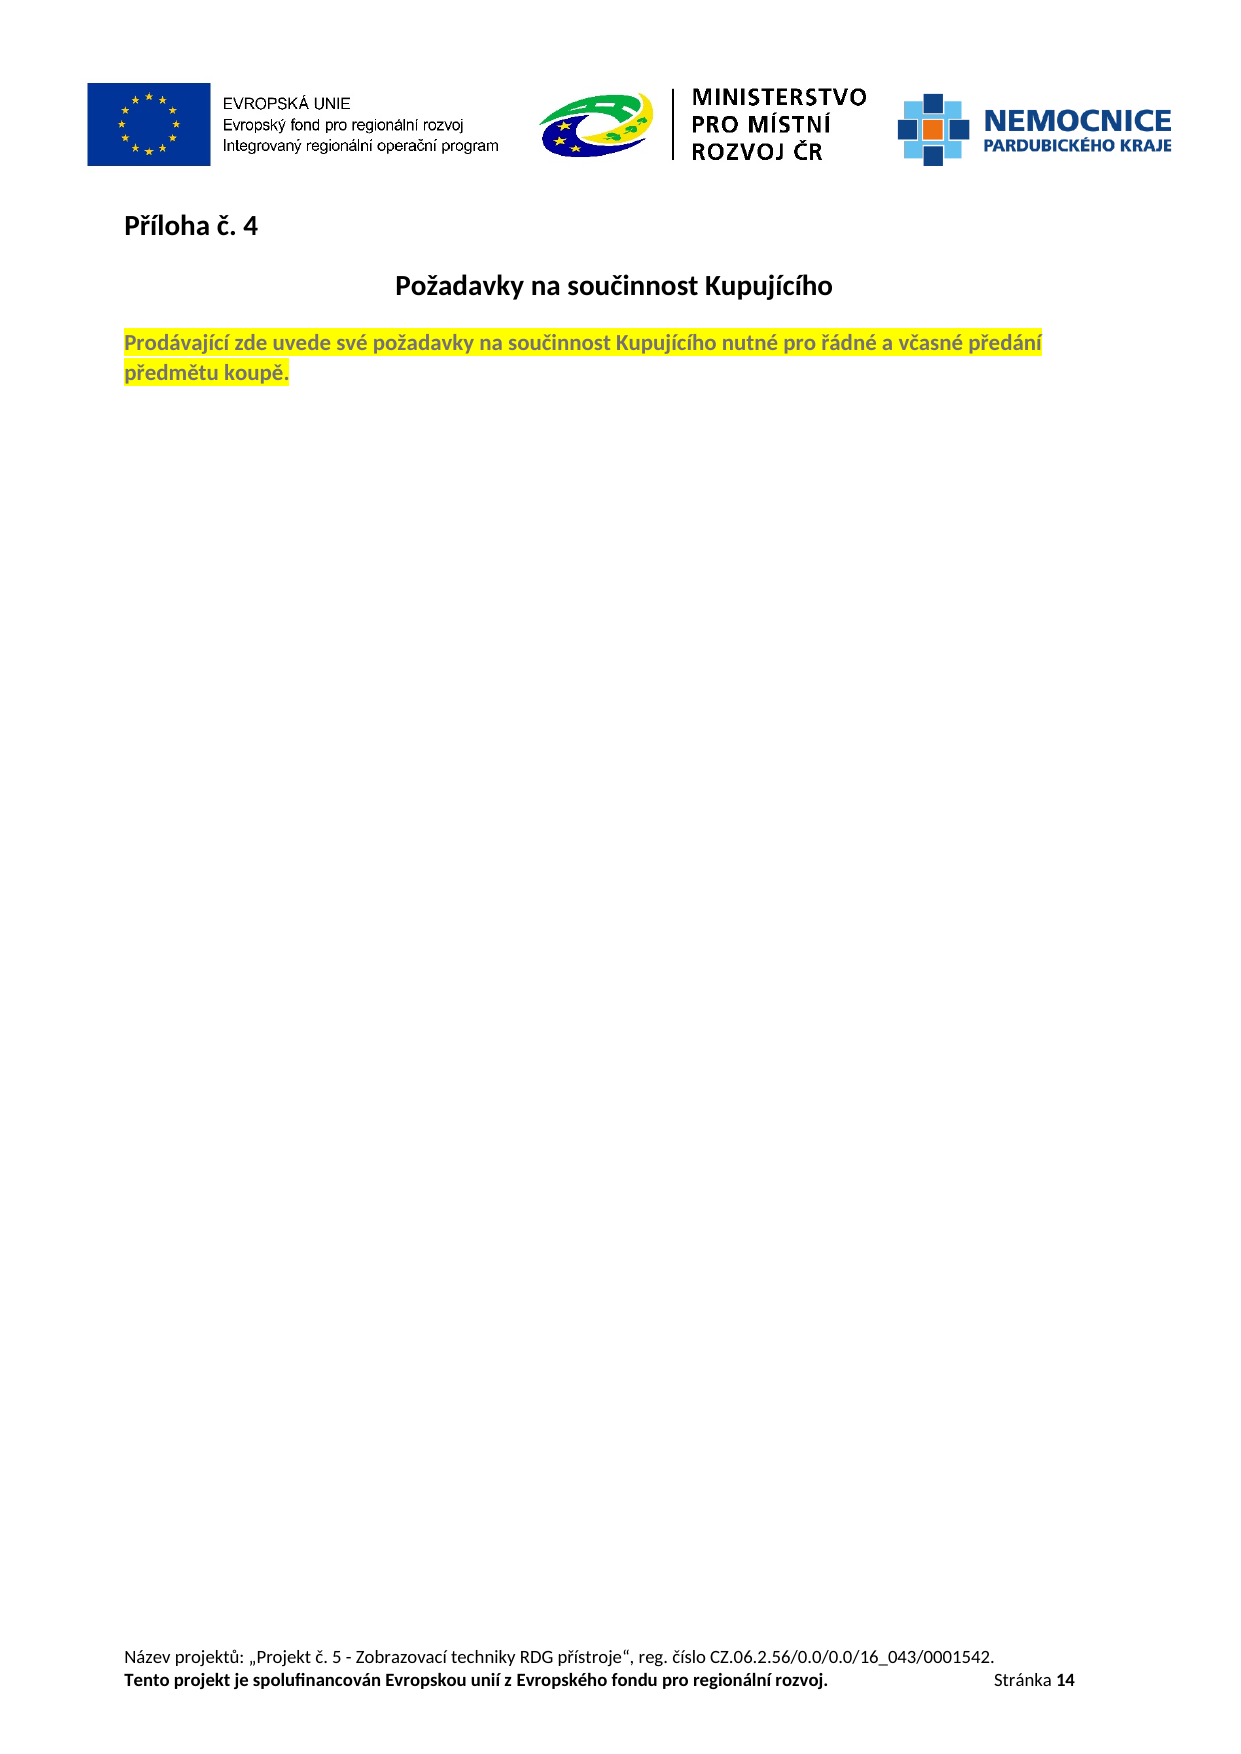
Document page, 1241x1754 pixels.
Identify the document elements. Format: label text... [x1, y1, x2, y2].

text Prodávající zde uvede své požadavky na součinnost Kupujícího nutné pro řádné a včasné předání předmětu koupě. [124, 328, 1104, 386]
subtitle Požadavky na součinnost Kupujícího [124, 267, 1104, 303]
picture [896, 92, 1172, 167]
subtitle Příloha č. 4 [124, 207, 1104, 242]
picture [61, 54, 893, 193]
